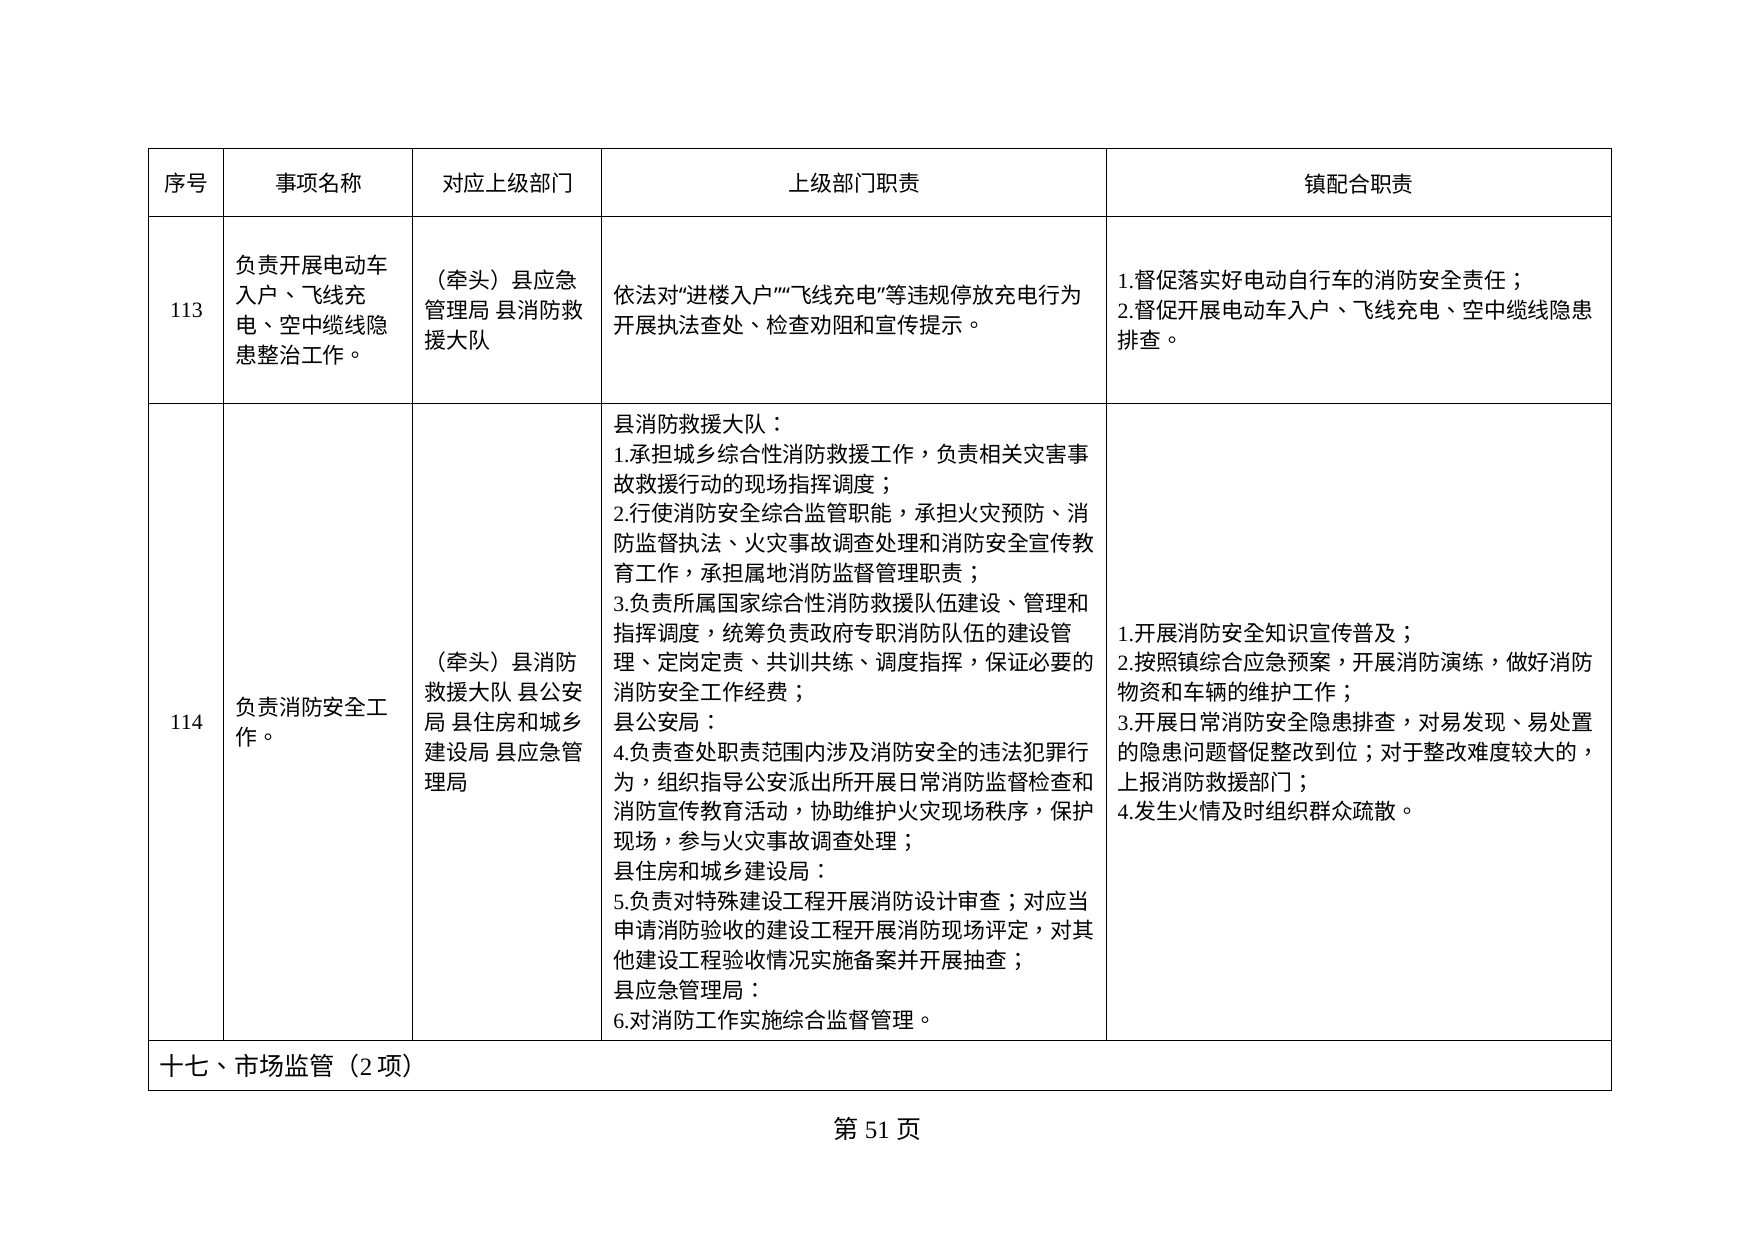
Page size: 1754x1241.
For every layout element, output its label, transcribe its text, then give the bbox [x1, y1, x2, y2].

table_header 镇配合职责 [1107, 149, 1611, 216]
table_header 事项名称 [224, 149, 412, 216]
table_cell 十七、市场监管（2项） [149, 1041, 1611, 1090]
table_cell 113 [149, 217, 223, 403]
table_header 上级部门职责 [602, 149, 1106, 216]
table_cell 1.督促落实好电动自行车的消防安全责任； 2.督促开展电动车入户、飞线充电、空中缆线隐患排查。 [1107, 217, 1611, 403]
table_cell 114 [149, 404, 223, 1040]
table_cell 依法对“进楼入户”“飞线充电”等违规停放充电行为开展执法查处、检查劝阻和宣传提示。 [602, 217, 1106, 403]
table_cell 负责开展电动车入户、飞线充电、空中缆线隐患整治工作。 [224, 217, 412, 403]
table_header 对应上级部门 [413, 149, 601, 216]
table_header 序号 [149, 149, 223, 216]
table_cell 县消防救援大队： 1.承担城乡综合性消防救援工作，负责相关灾害事故救援行动的现场指挥调度； 2.行使消防安全综合监管职能，承担火灾预防、消防监督执法、火灾事故调查处理和消防安全宣传教育工作，承担属地消防监督管理职责； 3.负责所属国家综合性消防救援队伍建设、管理和指挥调度，统筹负责政府专职消防队伍的建设管理、定岗定责、共训共练、调度指挥，保证必要的消防安全工作经费； 县公安局： 4.负责查处职责范围内涉及消防安全的违法犯罪行为，组织指导公安派出所开展日常消防监督检查和消防宣传教育活动，协助维护火灾现场秩序，保护现场，参与火灾事故调查处理； 县住房和城乡建设局： 5.负责对特殊建设工程开展消防设计审查；对应当申请消防验收的建设工程开展消防现场评定，对其他建设工程验收情况实施备案并开展抽查； 县应急管理局： 6.对消防工作实施综合监督管理。 [602, 404, 1106, 1040]
table_cell （牵头）县消防救援大队 县公安局 县住房和城乡建设局 县应急管理局 [413, 404, 601, 1040]
table_cell 1.开展消防安全知识宣传普及； 2.按照镇综合应急预案，开展消防演练，做好消防物资和车辆的维护工作； 3.开展日常消防安全隐患排查，对易发现、易处置的隐患问题督促整改到位；对于整改难度较大的，上报消防救援部门； 4.发生火情及时组织群众疏散。 [1107, 404, 1611, 1040]
table_cell 负责消防安全工作。 [224, 404, 412, 1040]
table_cell （牵头）县应急管理局 县消防救援大队 [413, 217, 601, 403]
